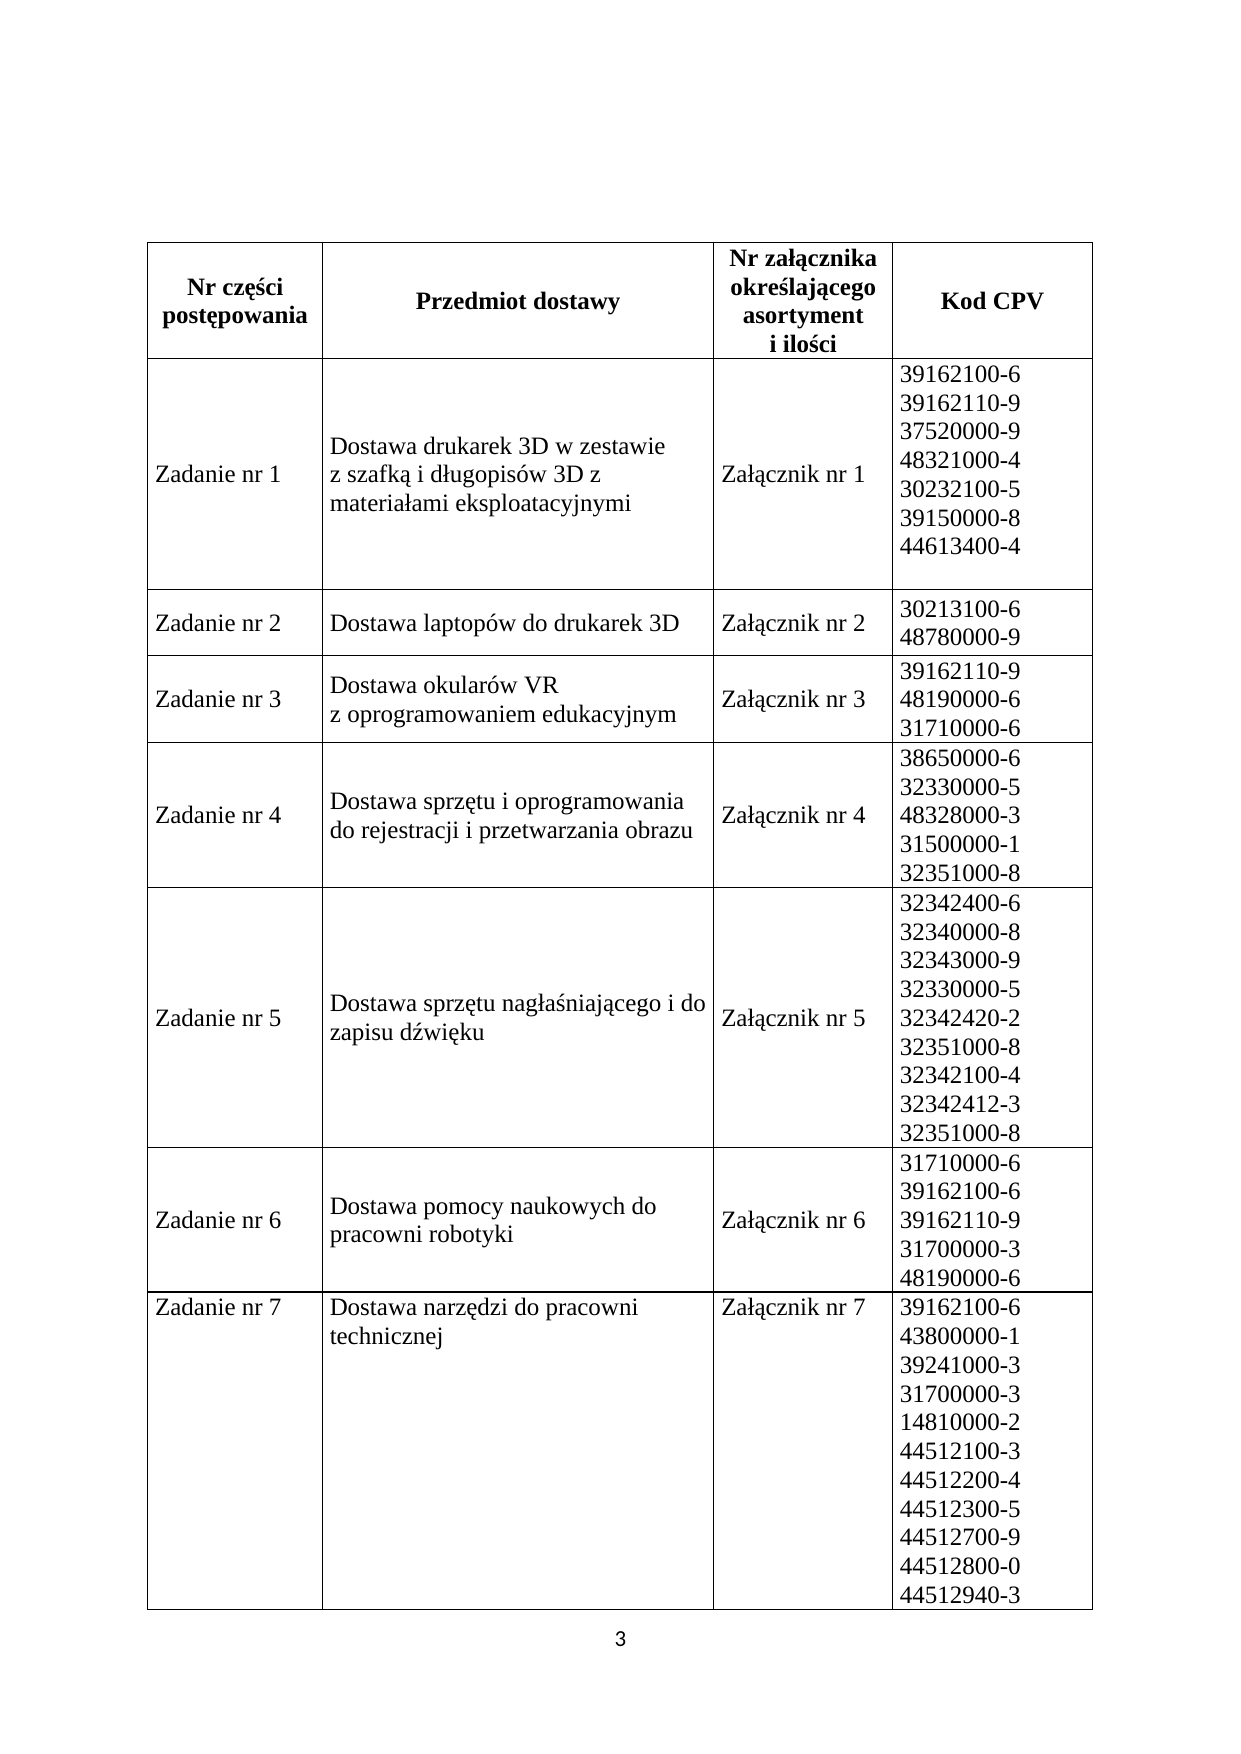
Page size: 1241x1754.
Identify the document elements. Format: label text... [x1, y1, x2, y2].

table_cell Załącznik nr 7 [714, 1293, 892, 1609]
table_cell Zadanie nr 3 [148, 656, 322, 742]
table_cell 39162110-9 48190000-6 31710000-6 [893, 656, 1092, 742]
table_cell Dostawa sprzętu i oprogramowania do rejestracji i przetwarzania obrazu [323, 743, 713, 887]
table_header Przedmiot dostawy [323, 243, 713, 358]
table_cell Dostawa sprzętu nagłaśniającego i do zapisu dźwięku [323, 888, 713, 1147]
table_cell Zadanie nr 5 [148, 888, 322, 1147]
table_cell Zadanie nr 6 [148, 1148, 322, 1291]
table_cell Zadanie nr 7 [148, 1293, 322, 1609]
table_header Nr części postępowania [148, 243, 322, 358]
table_cell Załącznik nr 3 [714, 656, 892, 742]
table_cell Załącznik nr 5 [714, 888, 892, 1147]
table_cell Zadanie nr 4 [148, 743, 322, 887]
table_cell 30213100-6 48780000-9 [893, 590, 1092, 655]
table_cell Dostawa pomocy naukowych do pracowni robotyki [323, 1148, 713, 1291]
table_cell Załącznik nr 4 [714, 743, 892, 887]
table_cell Załącznik nr 6 [714, 1148, 892, 1291]
table_header Nr załącznika określającego asortyment i ilości [714, 243, 892, 358]
table_cell Załącznik nr 1 [714, 359, 892, 589]
table_cell Zadanie nr 1 [148, 359, 322, 589]
table_cell Dostawa okularów VR z oprogramowaniem edukacyjnym [323, 656, 713, 742]
table_cell Zadanie nr 2 [148, 590, 322, 655]
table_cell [323, 1293, 713, 1609]
table_cell 31710000-6 39162100-6 39162110-9 31700000-3 48190000-6 [893, 1148, 1092, 1291]
table_cell Załącznik nr 2 [714, 590, 892, 655]
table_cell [893, 1293, 1092, 1609]
table_cell Dostawa laptopów do drukarek 3D [323, 590, 713, 655]
table_header Kod CPV [893, 243, 1092, 358]
table_cell 39162100-6 39162110-9 37520000-9 48321000-4 30232100-5 39150000-8 44613400-4 [893, 359, 1092, 589]
table_cell 38650000-6 32330000-5 48328000-3 31500000-1 32351000-8 [893, 743, 1092, 887]
table_cell 32342400-6 32340000-8 32343000-9 32330000-5 32342420-2 32351000-8 32342100-4 32342412-3 32351000-8 [893, 888, 1092, 1147]
table_cell Dostawa drukarek 3D w zestawie z szafką i długopisów 3D z materiałami eksploatacyjnymi [323, 359, 713, 589]
